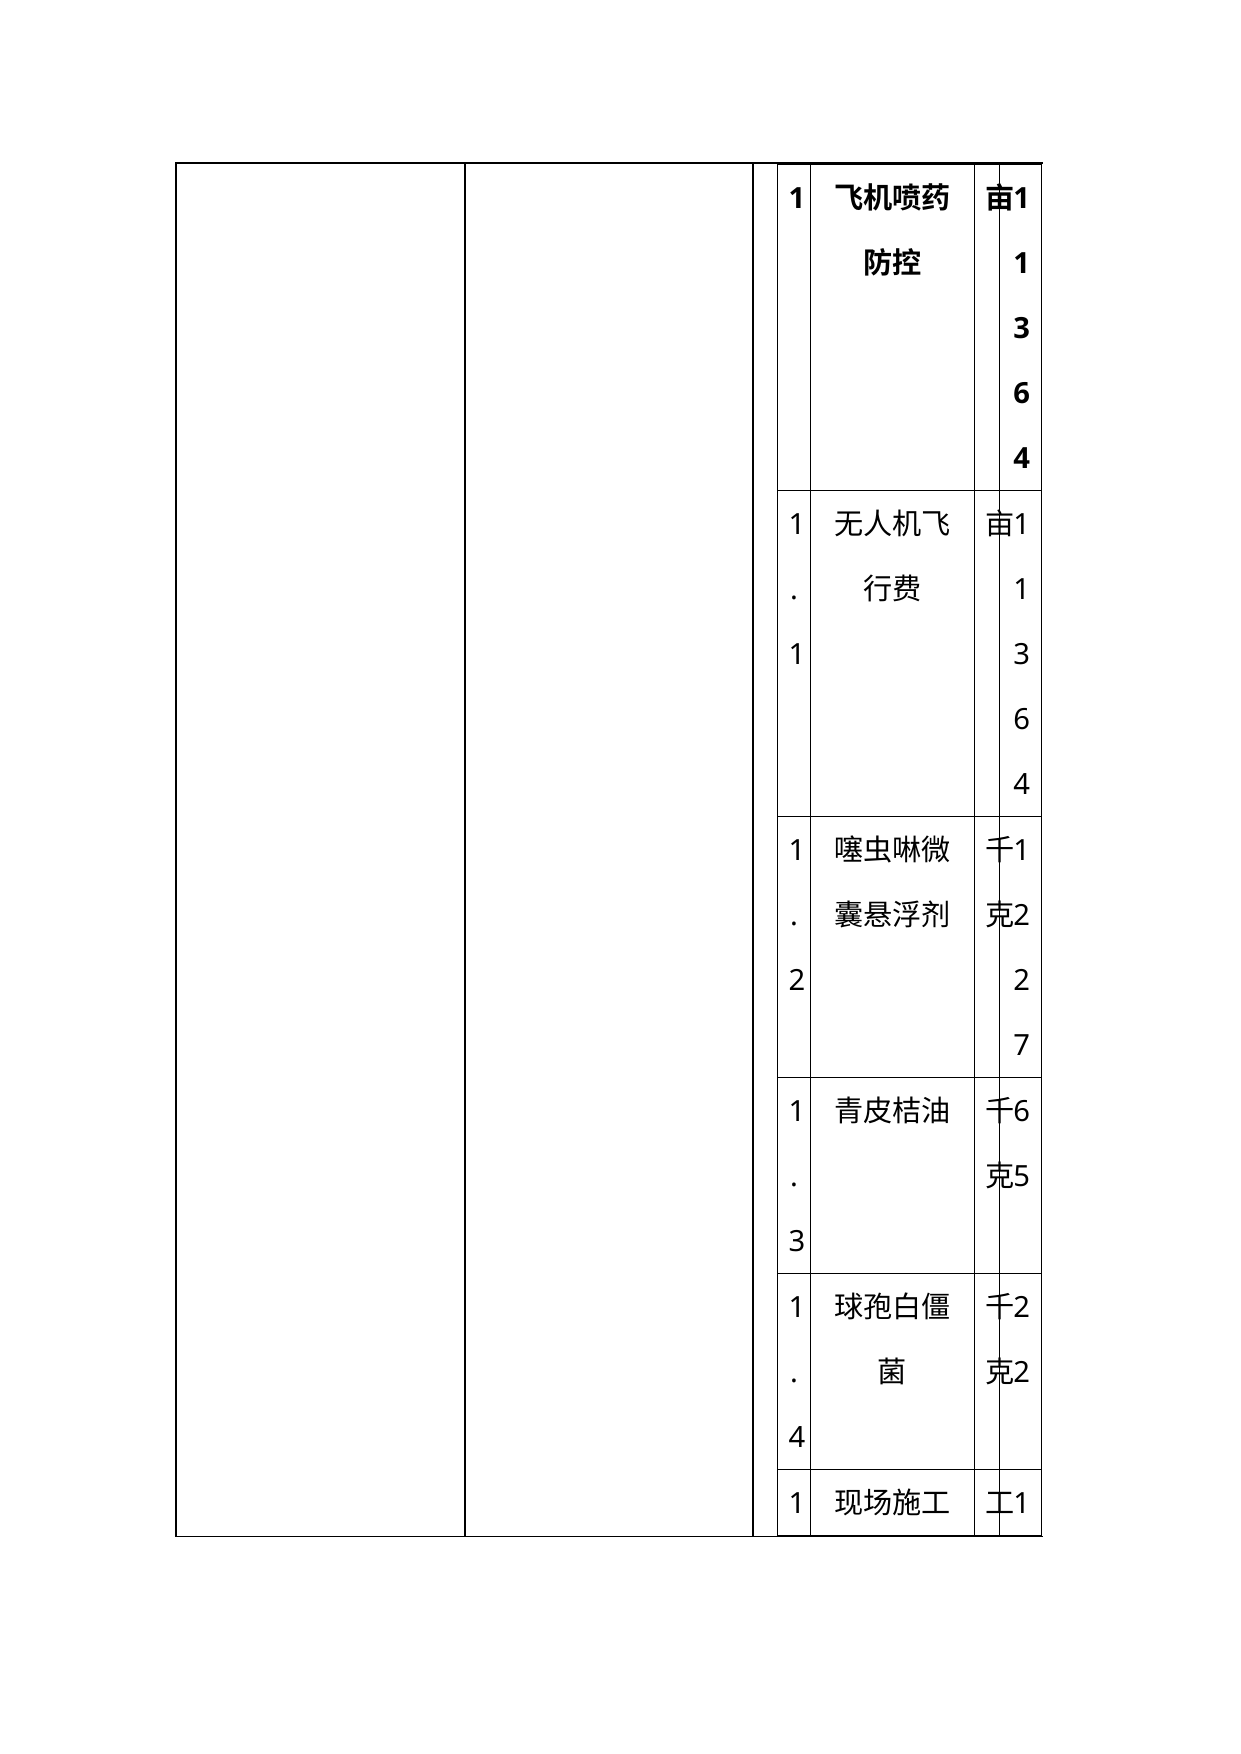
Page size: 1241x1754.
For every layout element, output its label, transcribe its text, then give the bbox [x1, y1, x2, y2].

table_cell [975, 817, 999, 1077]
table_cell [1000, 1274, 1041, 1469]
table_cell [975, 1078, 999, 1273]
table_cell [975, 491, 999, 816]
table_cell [811, 1274, 974, 1469]
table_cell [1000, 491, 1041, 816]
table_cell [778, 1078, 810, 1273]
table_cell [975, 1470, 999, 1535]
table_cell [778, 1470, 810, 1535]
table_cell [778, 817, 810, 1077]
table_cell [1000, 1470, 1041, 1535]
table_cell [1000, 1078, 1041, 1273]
table_cell [466, 164, 752, 1536]
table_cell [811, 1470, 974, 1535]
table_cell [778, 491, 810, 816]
table_cell 1 [177, 164, 464, 1536]
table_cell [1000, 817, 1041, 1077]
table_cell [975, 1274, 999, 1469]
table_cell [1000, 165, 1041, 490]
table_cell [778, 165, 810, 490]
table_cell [754, 164, 777, 1536]
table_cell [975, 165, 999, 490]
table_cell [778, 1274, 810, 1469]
